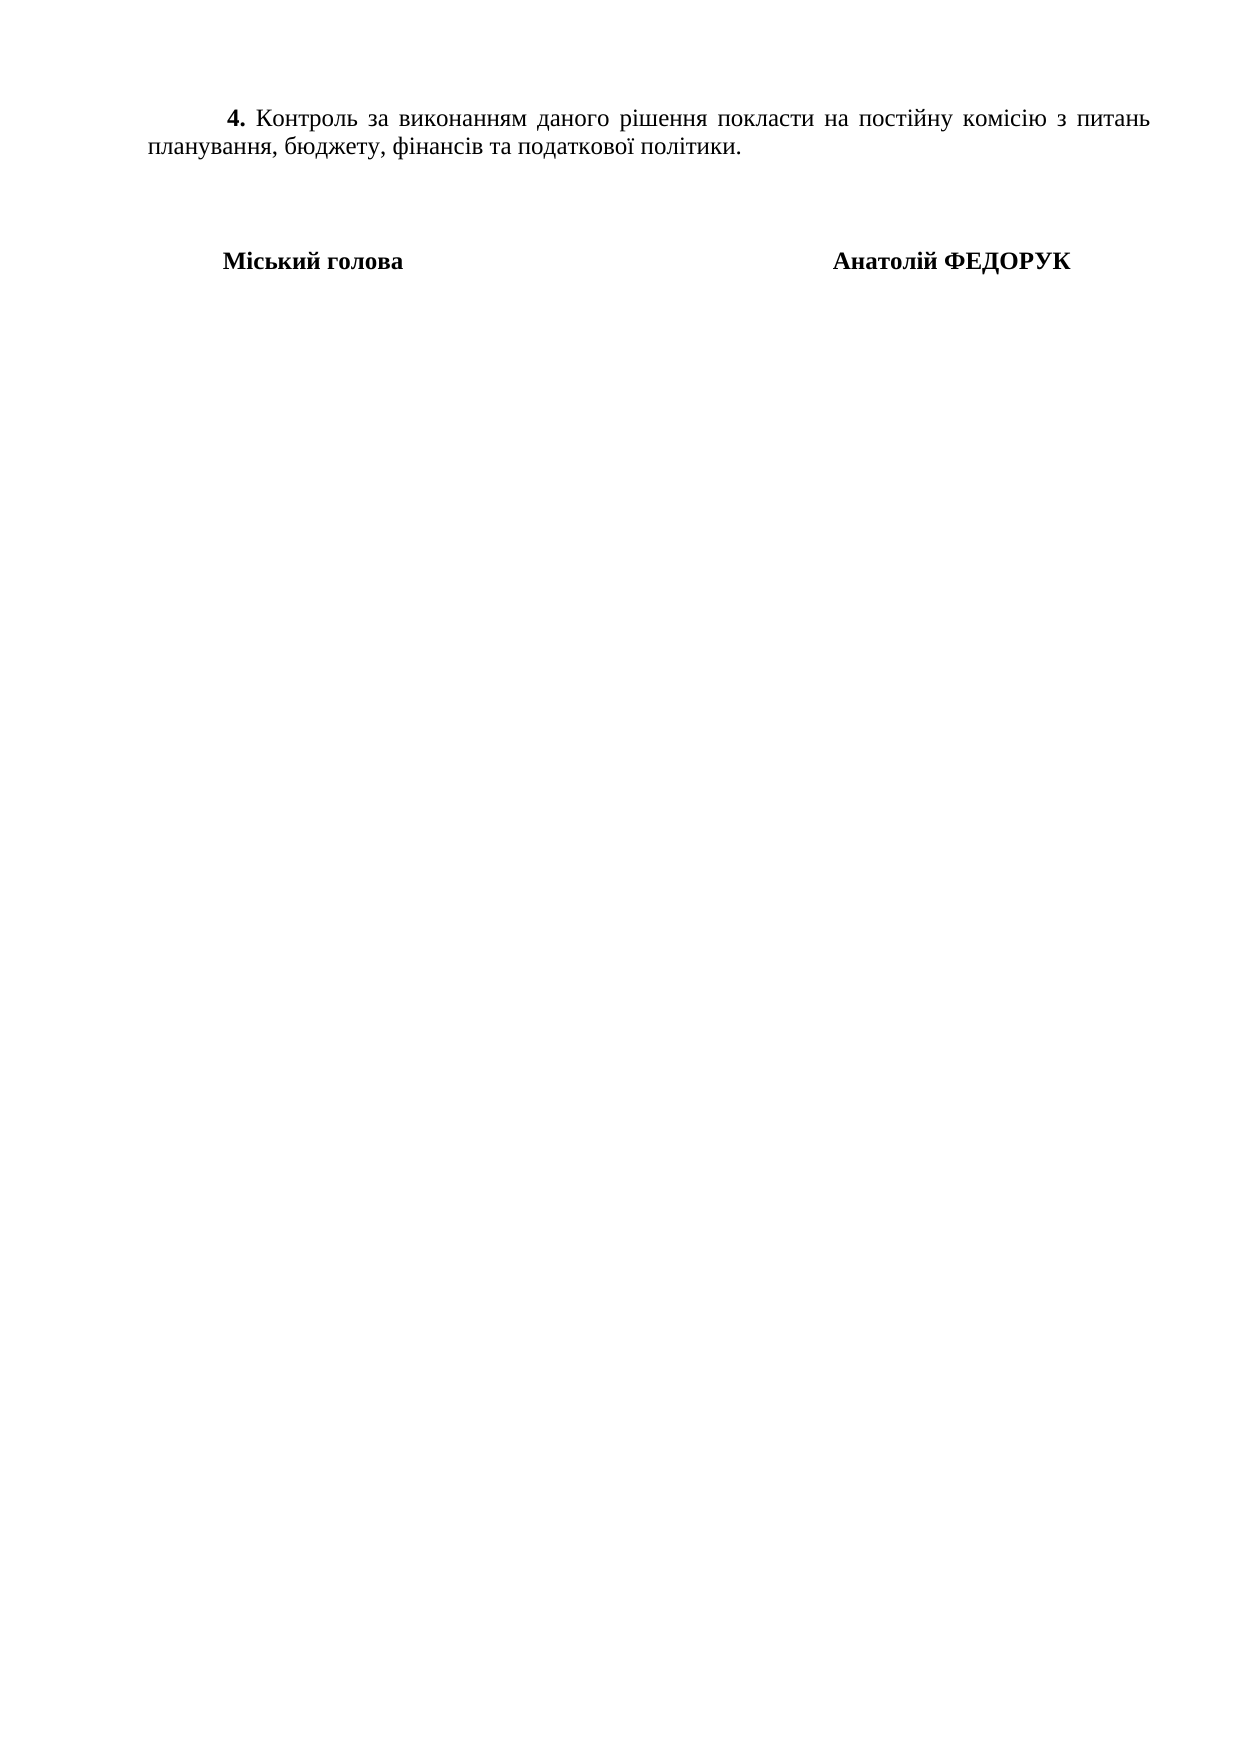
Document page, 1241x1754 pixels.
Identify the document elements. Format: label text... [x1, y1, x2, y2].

text Міський голова Анатолій ФЕДОРУК [148, 246, 1152, 275]
text 4. Контроль за виконанням даного рішення покласти на постійну комісію з питань планування, бюджету, фінансів та податкової політики. [148, 103, 1152, 160]
